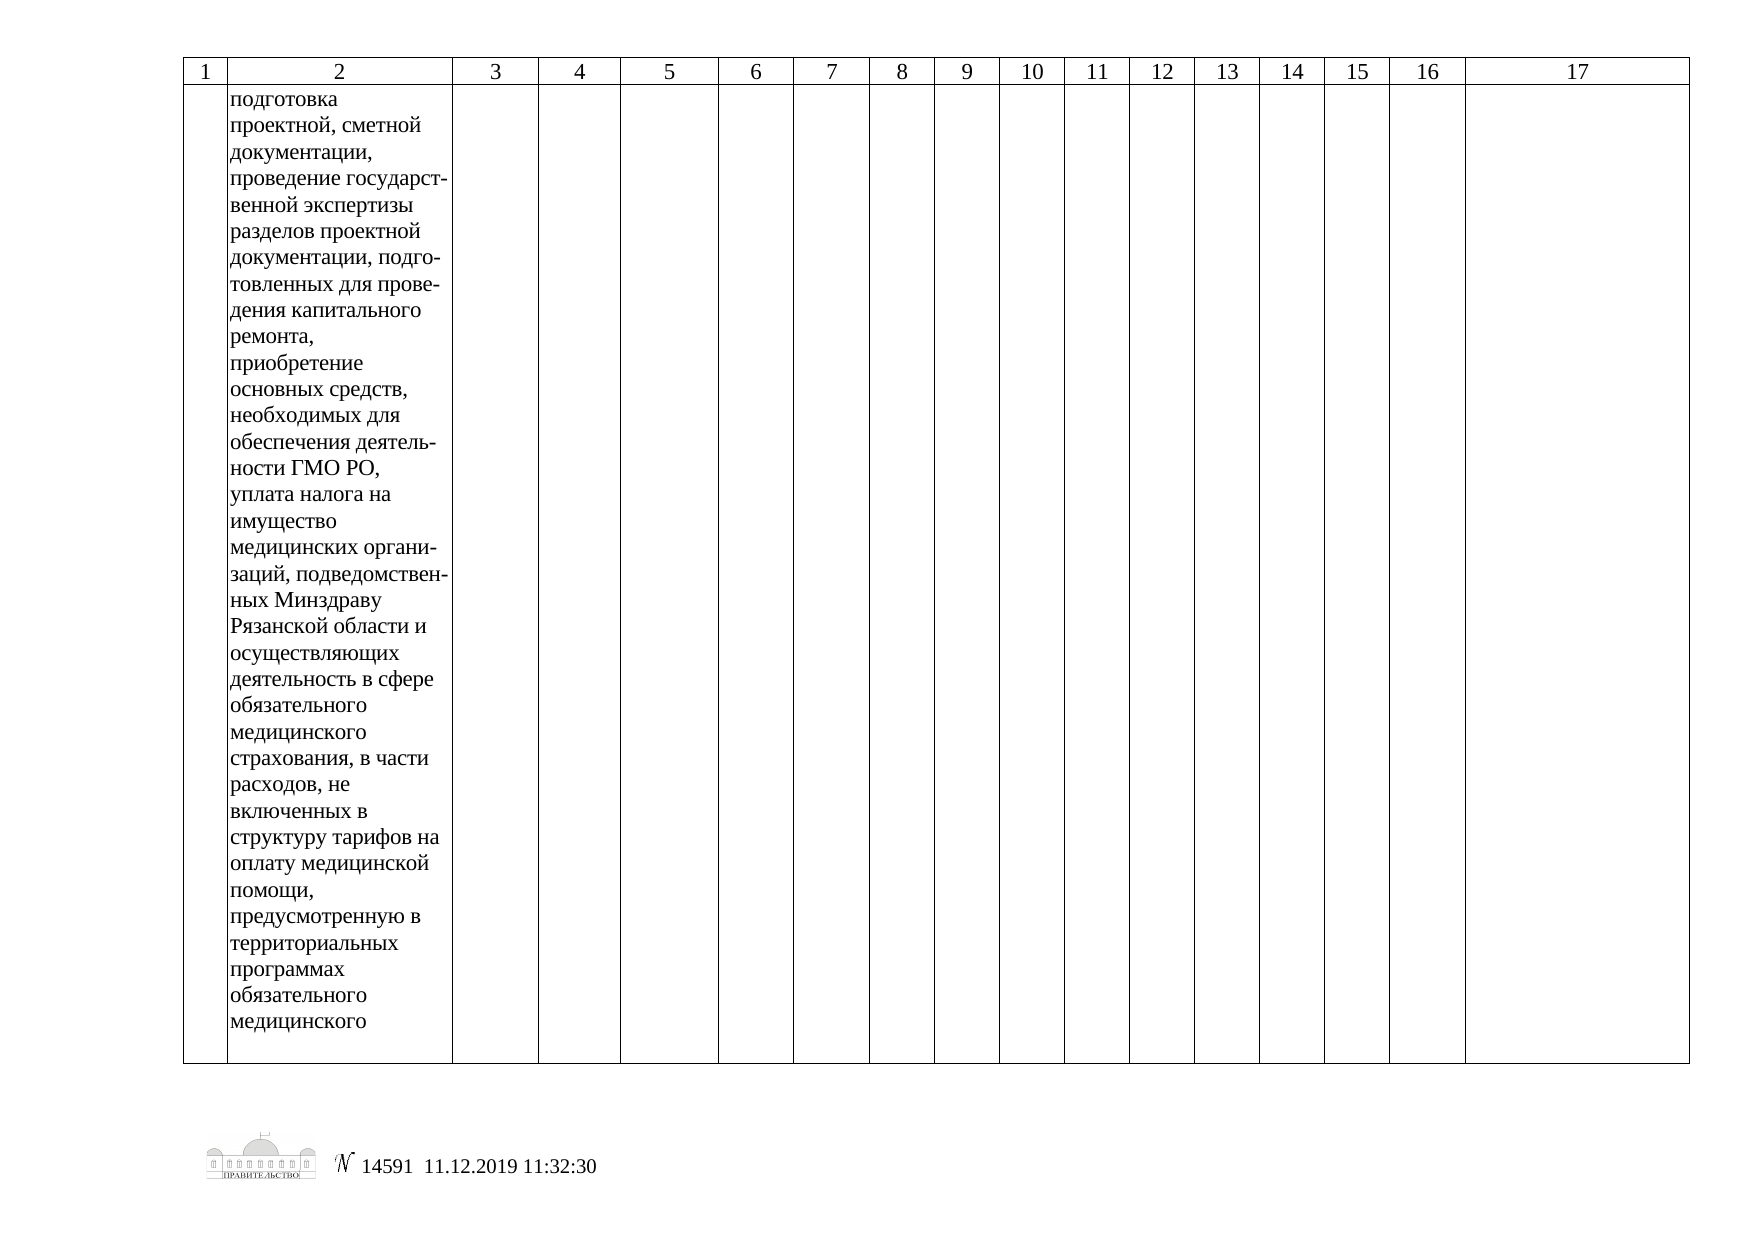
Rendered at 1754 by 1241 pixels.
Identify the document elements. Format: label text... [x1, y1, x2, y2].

table_cell [453, 85, 538, 1062]
table_cell [621, 85, 718, 1062]
picture [330, 1150, 359, 1174]
table_header 12 [1130, 58, 1194, 84]
table_header 9 [935, 58, 999, 84]
table_header 6 [719, 58, 793, 84]
picture [206, 1132, 316, 1179]
table_header 5 [621, 58, 718, 84]
table_header 10 [1000, 58, 1064, 84]
table_cell [1260, 85, 1324, 1062]
table_header 15 [1325, 58, 1389, 84]
table_cell [935, 85, 999, 1062]
table_header 7 [794, 58, 869, 84]
table_header 13 [1195, 58, 1259, 84]
table_cell [1325, 85, 1389, 1062]
table_header 2 [228, 58, 452, 84]
table_cell [794, 85, 869, 1062]
table_cell [870, 85, 934, 1062]
table_header 17 [1466, 58, 1689, 84]
table_cell [719, 85, 793, 1062]
table_cell [1130, 85, 1194, 1062]
table_cell [1390, 85, 1465, 1062]
table_header 14 [1260, 58, 1324, 84]
table_header 3 [453, 58, 538, 84]
table_cell [184, 85, 227, 1062]
table_header 4 [539, 58, 620, 84]
table_header 1 [184, 58, 227, 84]
table_cell [1195, 85, 1259, 1062]
table_header 8 [870, 58, 934, 84]
table_header 11 [1065, 58, 1129, 84]
table_cell [1000, 85, 1064, 1062]
table_cell [1065, 85, 1129, 1062]
table_cell подготовка проектной, сметной документации, проведение государст-венной экспертизы разделов проектной документации, подго-товленных для прове-дения капитального ремонта, приобретение основных средств, необходимых для обеспечения деятель-ности ГМО РО, уплата налога на имущество медицинских органи-заций, подведомствен-ных Минздраву Рязанской области и осуществляющих деятельность в сфере обязательного медицинского страхования, в части расходов, не включенных в структуру тарифов на оплату медицинской помощи, предусмотренную в территориальных программах обязательного медицинского [228, 85, 452, 1062]
table_cell [1466, 85, 1689, 1062]
table_header 16 [1390, 58, 1465, 84]
table_cell [539, 85, 620, 1062]
